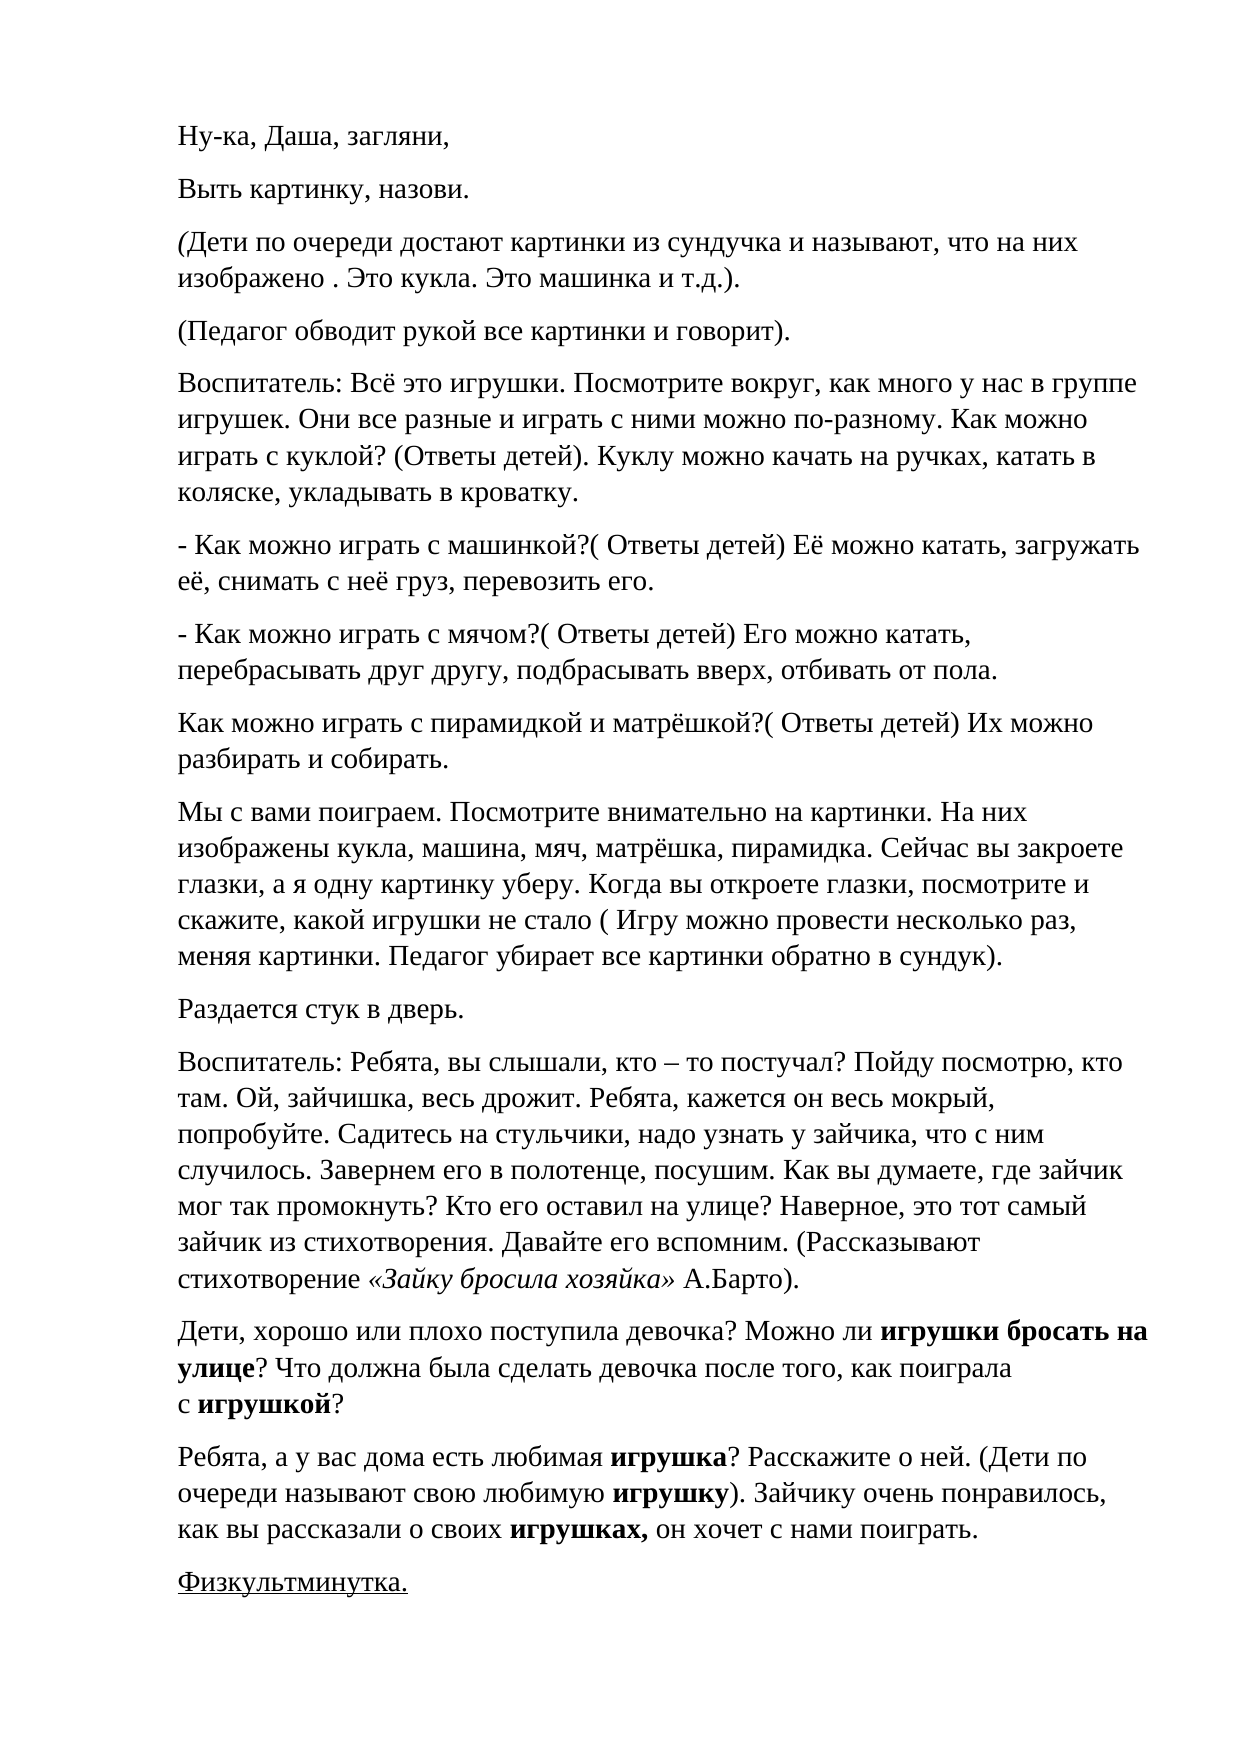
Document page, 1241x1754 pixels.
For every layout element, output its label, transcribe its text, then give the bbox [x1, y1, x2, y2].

text Физкультминутка. [177, 1564, 1152, 1597]
text (Дети по очереди достают картинки из сундучка и называют, что на них изображено . Это кукла. Это машинка и т.д.). [177, 224, 1152, 293]
text Раздается стук в дверь. [177, 991, 1152, 1024]
text (Педагог обводит рукой все картинки и говорит). [177, 313, 1152, 346]
text Воспитатель: Ребята, вы слышали, кто – то постучал? Пойду посмотрю, кто там. Ой, зайчишка, весь дрожит. Ребята, кажется он весь мокрый, попробуйте. Садитесь на стульчики, надо узнать у зайчика, что с ним случилось. Завернем его в полотенце, посушим. Как вы думаете, где зайчик мог так промокнуть? Кто его оставил на улице? Наверное, это тот самый зайчик из стихотворения. Давайте его вспомним. (Рассказывают стихотворение «Зайку бросила хозяйка» А.Барто). [177, 1044, 1152, 1294]
text - Как можно играть с машинкой?( Ответы детей) Её можно катать, загружать её, снимать с неё груз, перевозить его. [177, 527, 1152, 596]
text Как можно играть с пирамидкой и матрёшкой?( Ответы детей) Их можно разбирать и собирать. [177, 705, 1152, 774]
text Ребята, а у вас дома есть любимая игрушка? Расскажите о ней. (Дети по очереди называют свою любимую игрушку). Зайчику очень понравилось, как вы рассказали о своих игрушках, он хочет с нами поиграть. [177, 1439, 1152, 1544]
text Воспитатель: Всё это игрушки. Посмотрите вокруг, как много у нас в группе игрушек. Они все разные и играть с ними можно по-разному. Как можно играть с куклой? (Ответы детей). Куклу можно качать на ручках, катать в коляске, укладывать в кроватку. [177, 366, 1152, 507]
text - Как можно играть с мячом?( Ответы детей) Его можно катать, перебрасывать друг другу, подбрасывать вверх, отбивать от пола. [177, 616, 1152, 685]
text Дети, хорошо или плохо поступила девочка? Можно ли игрушки бросать на улице? Что должна была сделать девочка после того, как поиграла с игрушкой? [177, 1313, 1152, 1419]
text Ну-ка, Даша, загляни, [177, 118, 1152, 152]
text Выть картинку, назови. [177, 171, 1152, 204]
text Мы с вами поиграем. Посмотрите внимательно на картинки. На них изображены кукла, машина, мяч, матрёшка, пирамидка. Сейчас вы закроете глазки, а я одну картинку уберу. Когда вы откроете глазки, посмотрите и скажите, какой игрушки не стало ( Игру можно провести несколько раз, меняя картинки. Педагог убирает все картинки обратно в сундук). [177, 794, 1152, 972]
